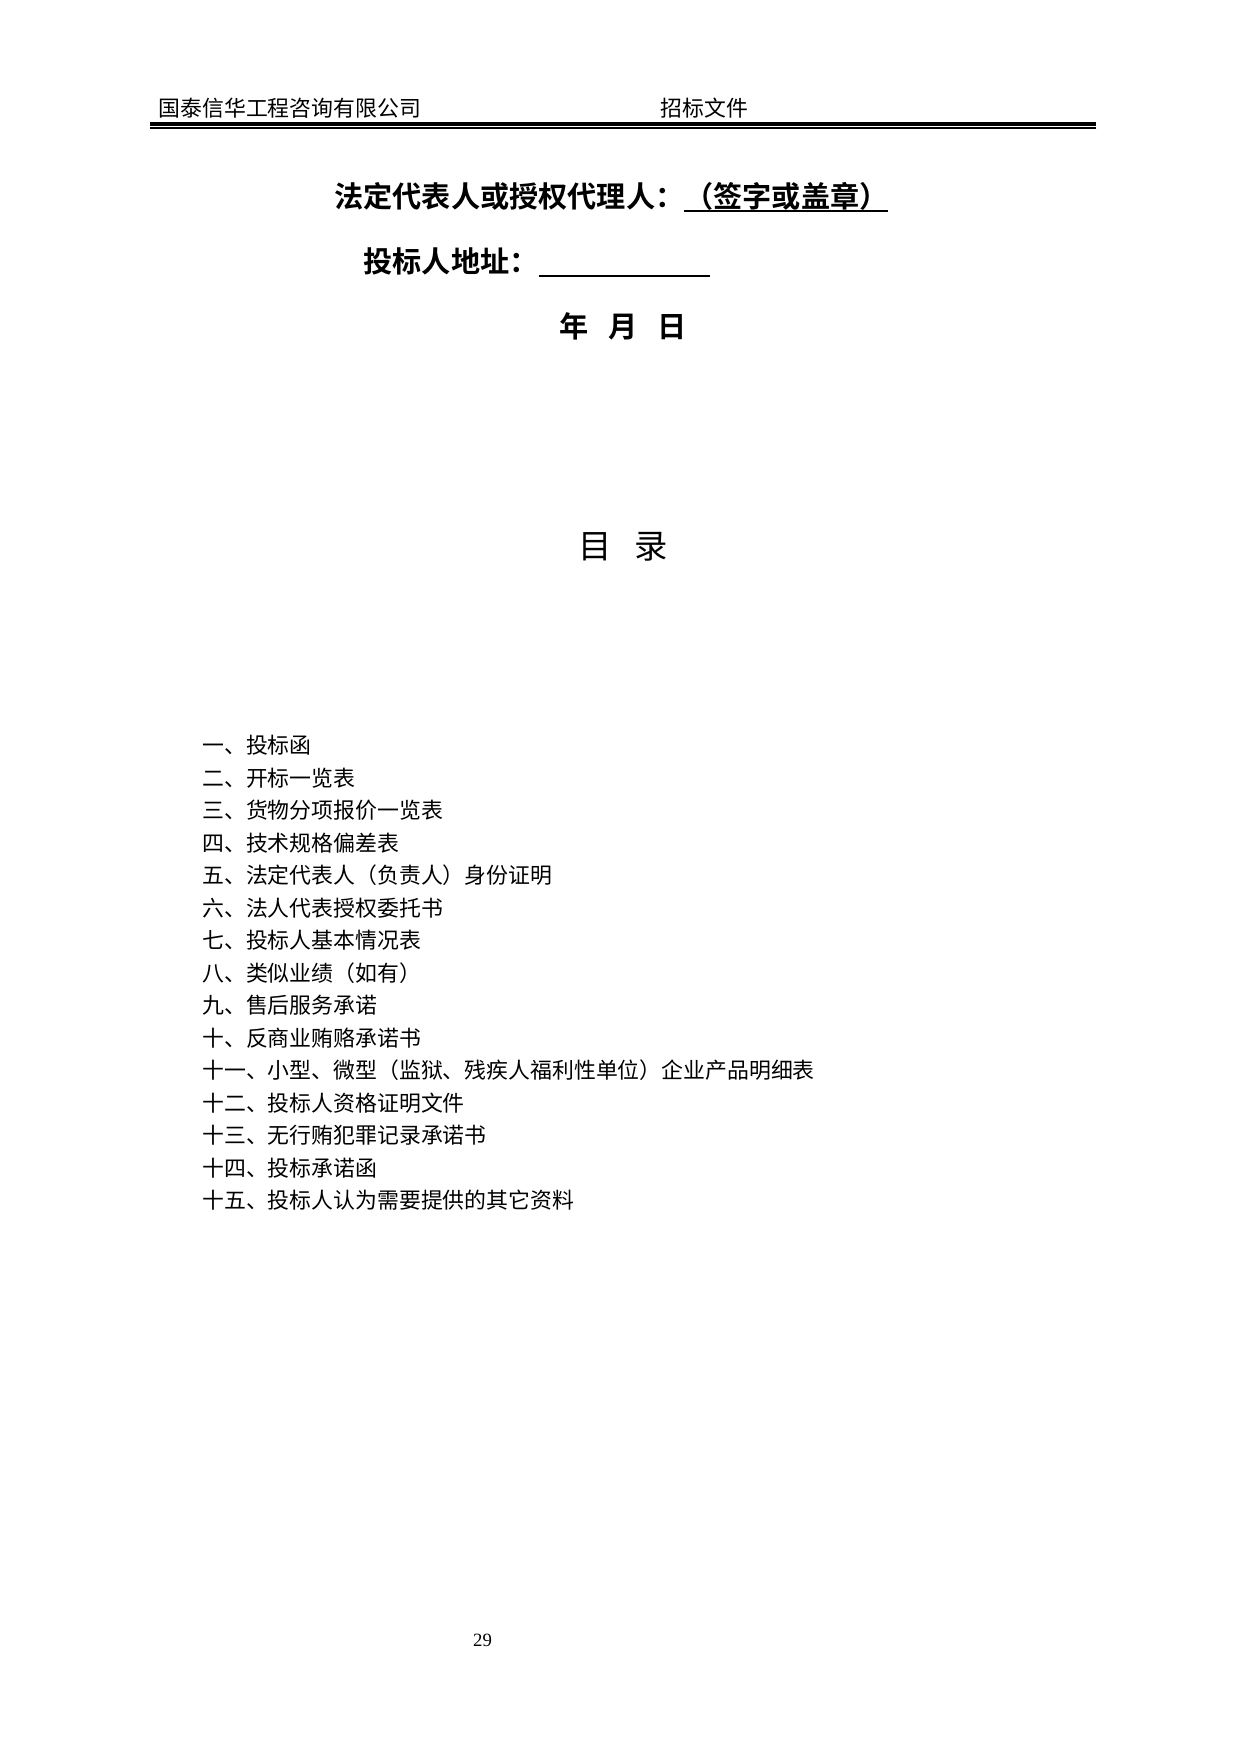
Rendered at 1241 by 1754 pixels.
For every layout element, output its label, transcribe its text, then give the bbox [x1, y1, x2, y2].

text 十一、小型、微型（监狱、残疾人福利性单位）企业产品明细表 [158, 1053, 1088, 1085]
text 十五、投标人认为需要提供的其它资料 [158, 1183, 1088, 1215]
text 十三、无行贿犯罪记录承诺书 [158, 1118, 1088, 1150]
text 十四、投标承诺函 [158, 1150, 1088, 1183]
text 二、开标一览表 [158, 760, 1088, 793]
text 法定代表人或授权代理人：（签字或盖章） [158, 162, 1088, 227]
text 七、投标人基本情况表 [158, 923, 1088, 955]
text 九、售后服务承诺 [158, 988, 1088, 1020]
text 三、货物分项报价一览表 [158, 793, 1088, 825]
subtitle 目 录 [158, 512, 1088, 577]
text 一、投标函 [158, 728, 1088, 760]
text 十、反商业贿赂承诺书 [158, 1020, 1088, 1053]
text 五、法定代表人（负责人）身份证明 [158, 858, 1088, 890]
text 六、法人代表授权委托书 [158, 890, 1088, 923]
text 年 月 日 [158, 292, 1088, 357]
text 八、类似业绩（如有） [158, 955, 1088, 988]
text 十二、投标人资格证明文件 [158, 1085, 1088, 1118]
text 四、技术规格偏差表 [158, 825, 1088, 858]
text 投标人地址： [158, 227, 1088, 292]
